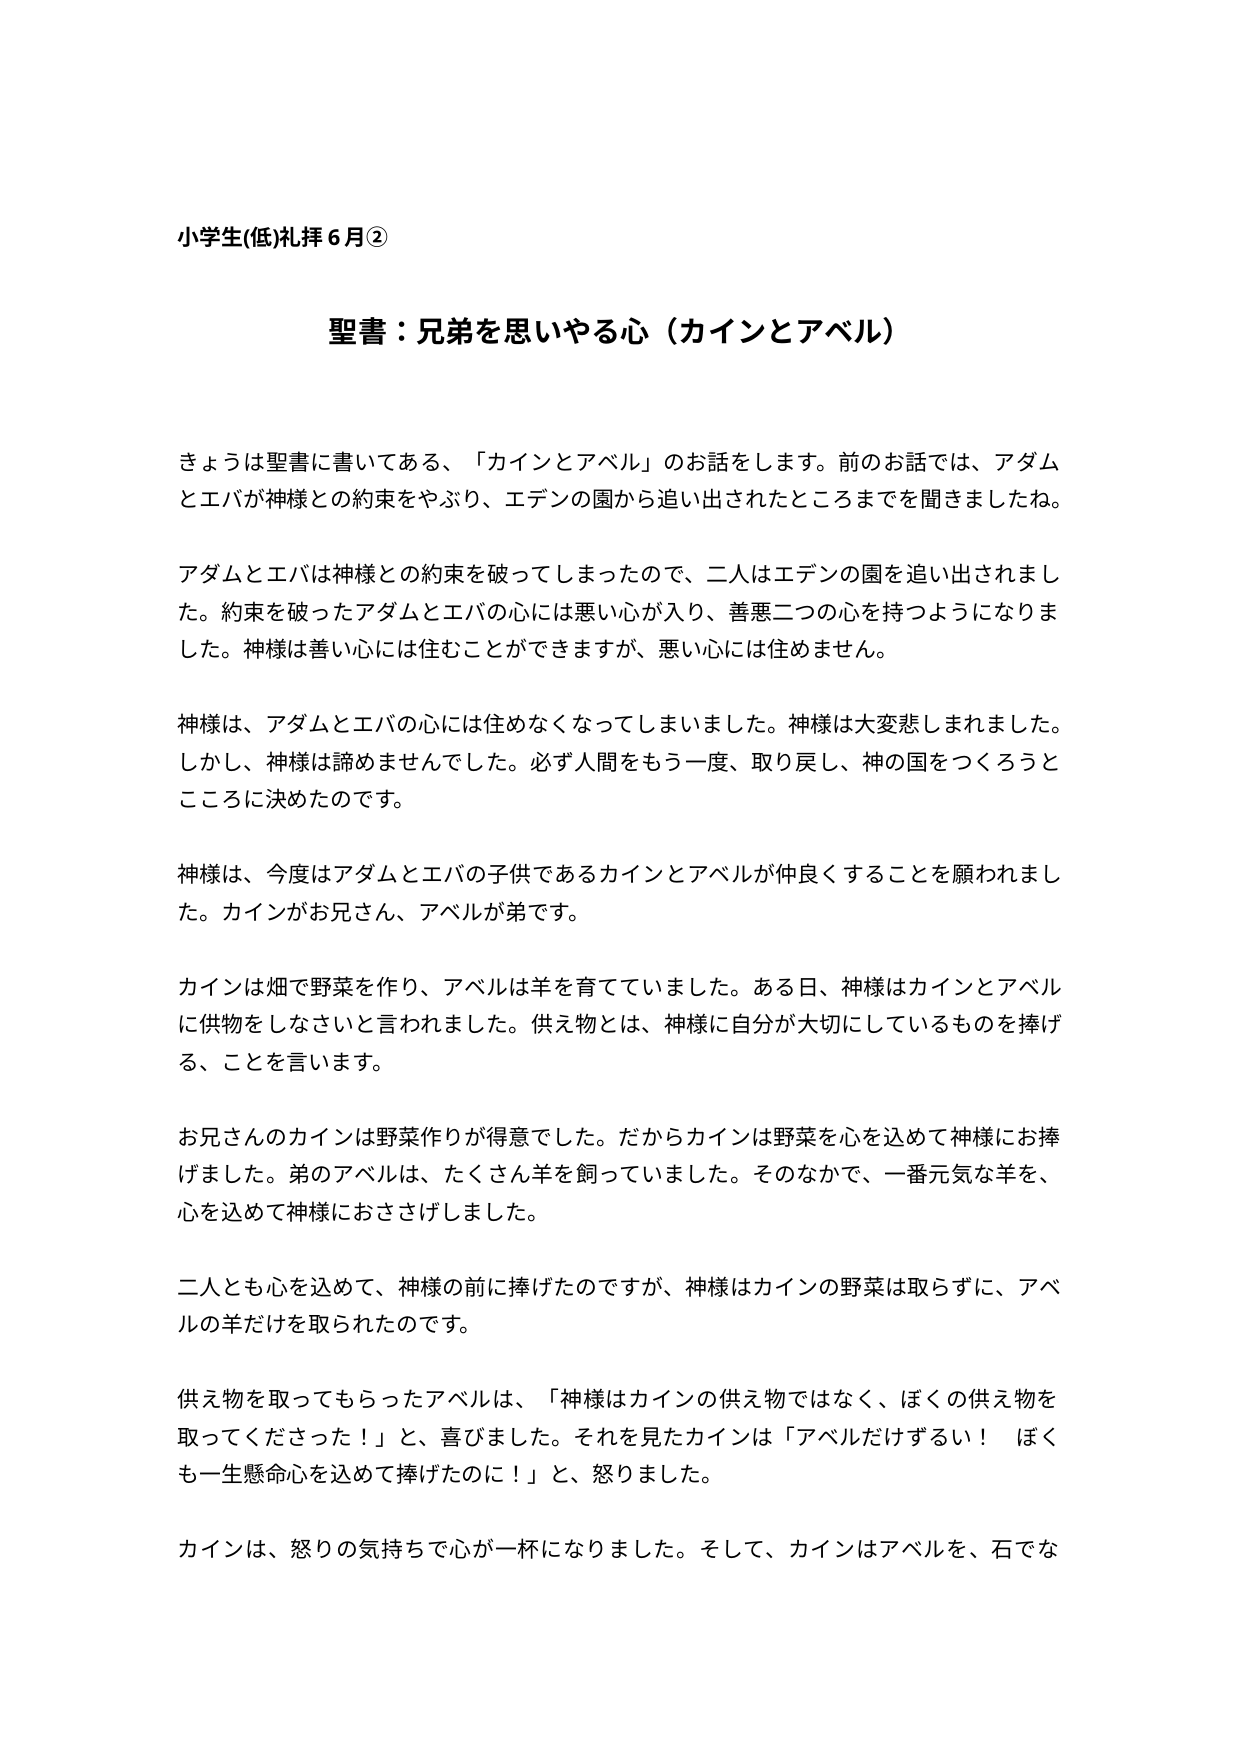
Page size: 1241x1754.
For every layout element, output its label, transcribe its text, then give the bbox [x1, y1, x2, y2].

text 二人とも心を込めて、神様の前に捧げたのですが、神様はカインの野菜は取らずに、アベルの羊だけを取られたのです。 [177, 1267, 1063, 1342]
text 聖書：兄弟を思いやる心（カインとアベル） [177, 292, 1063, 367]
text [177, 1529, 1063, 1567]
text しかし、神様は諦めませんでした。必ず人間をもう一度、取り戻し、神の国をつくろうと、こころに決めたのです。 [177, 742, 1063, 817]
text お兄さんのカインは野菜作りが得意でした。だからカインは野菜を心を込めて神様にお捧げました。弟のアベルは、たくさん羊を飼っていました。そのなかで、一番元気な羊を、心を込めて神様におささげしました。 [177, 1117, 1063, 1229]
text 小学生(低)礼拝6月② [177, 217, 1063, 254]
text 神様は、今度はアダムとエバの子供であるカインとアベルが仲良くすることを願われました。カインがお兄さん、アベルが弟です。 [177, 854, 1063, 929]
text きょうは聖書に書いてある、「カインとアベル」のお話をします。前のお話では、アダムとエバが神様との約束をやぶり、エデンの園から追い出されたところまでを聞きましたね。 [177, 442, 1063, 517]
text 神様は、アダムとエバの心には住めなくなってしまいました。神様は大変悲しまれました。 [177, 704, 1063, 742]
text アダムとエバは神様との約束を破ってしまったので、二人はエデンの園を追い出されました。約束を破ったアダムとエバの心には悪い心が入り、善悪二つの心を持つようになりました。神様は善い心には住むことができますが、悪い心には住めません。 [177, 554, 1063, 667]
text カインは畑で野菜を作り、アベルは羊を育てていました。ある日、神様はカインとアベルに供物をしなさいと言われました。供え物とは、神様に自分が大切にしているものを捧げる、ことを言います。 [177, 967, 1063, 1079]
text 供え物を取ってもらったアベルは、「神様はカインの供え物ではなく、ぼくの供え物を取ってくださった！」と、喜びました。それを見たカインは「アベルだけずるい！ ぼくも一生懸命心を込めて捧げたのに！」と、怒りました。 [177, 1379, 1063, 1492]
